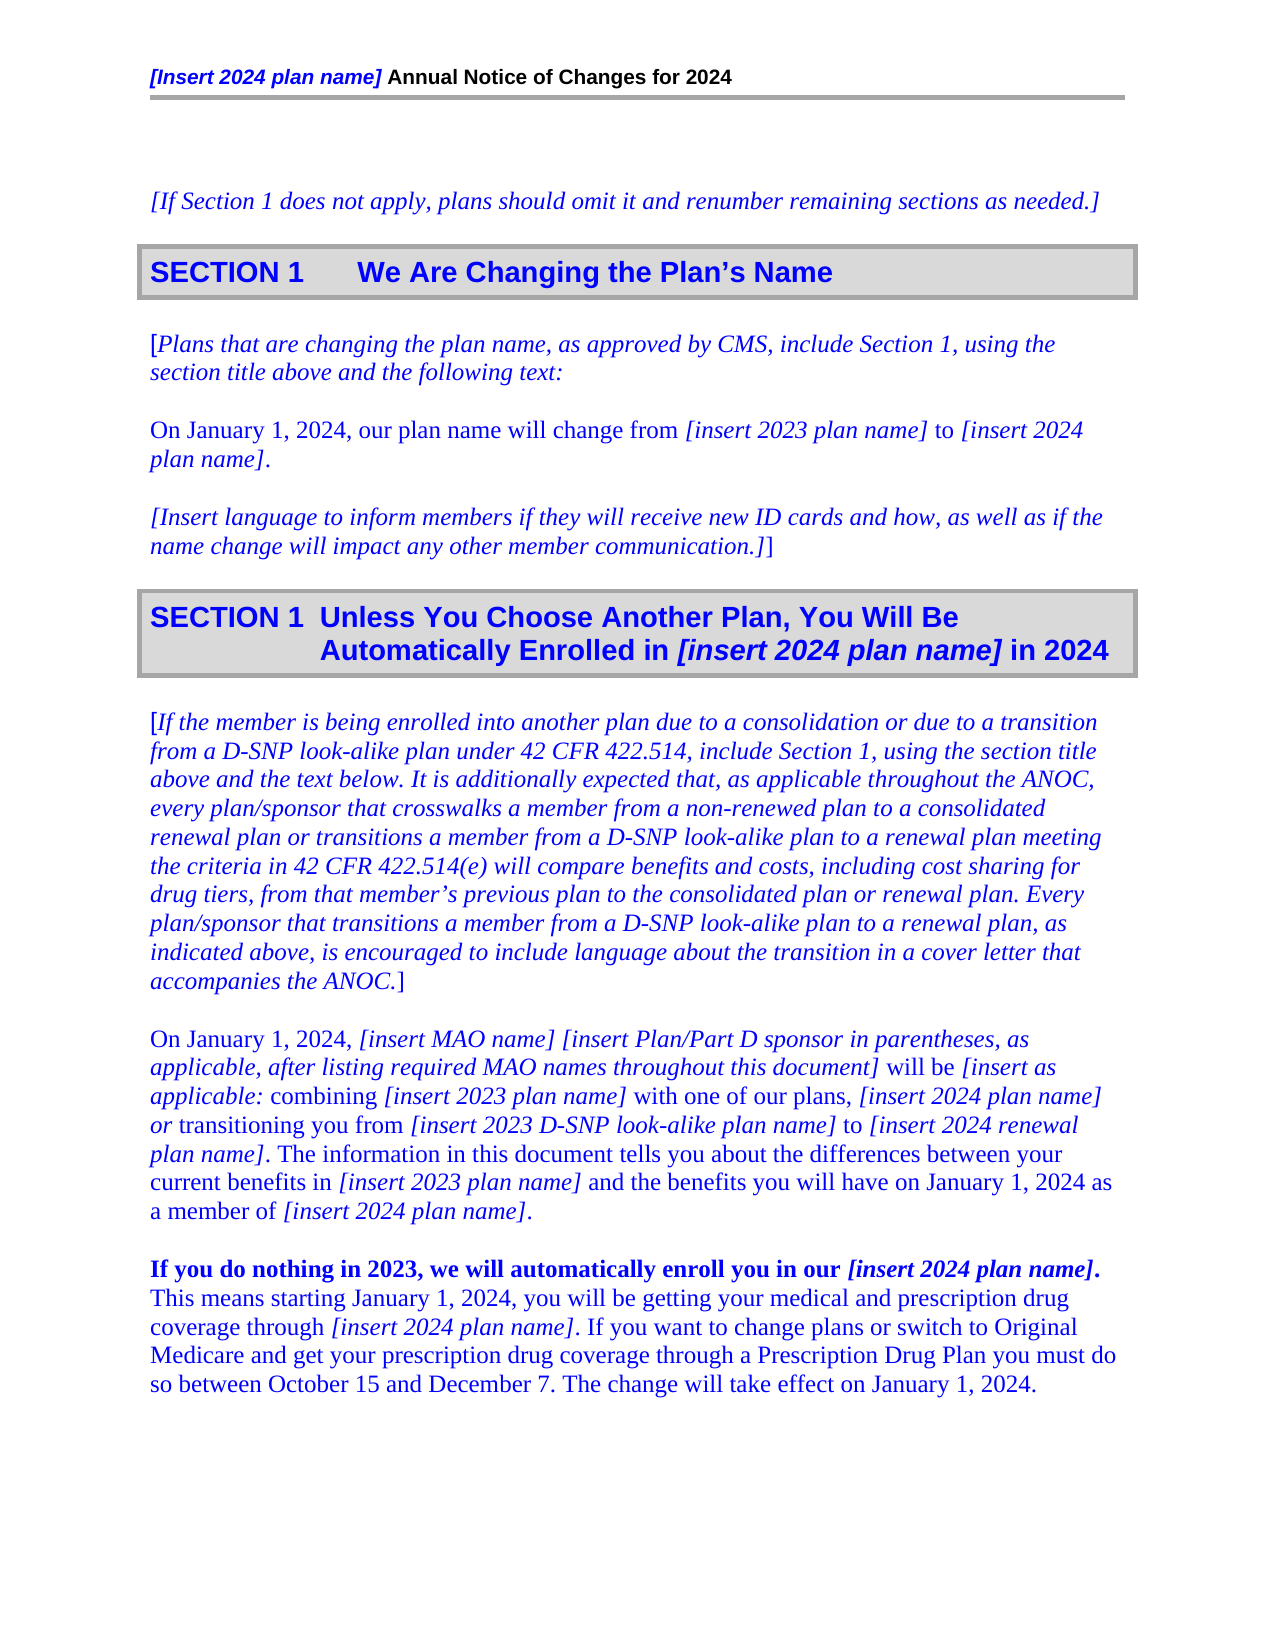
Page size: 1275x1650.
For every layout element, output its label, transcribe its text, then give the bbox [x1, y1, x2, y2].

text [Insert language to inform members if they will receive new ID cards and how, as well as if the name change will impact any other member communication.]] [150, 502, 1125, 559]
text If you do nothing in 2023, we will automatically enroll you in our [insert 2024 plan name]. This means starting January 1, 2024, you will be getting your medical and prescription drug coverage through [insert 2024 plan name]. If you want to change plans or switch to Original Medicare and get your prescription drug coverage through a Prescription Drug Plan you must do so between October 15 and December 7. The change will take effect on January 1, 2024. [150, 1254, 1125, 1398]
text [If the member is being enrolled into another plan due to a consolidation or due to a transition from a D-SNP look-alike plan under 42 CFR 422.514, include Section 1, using the section title above and the text below. It is additionally expected that, as applicable throughout the ANOC, every plan/sponsor that crosswalks a member from a non-renewed plan to a consolidated renewal plan or transitions a member from a D-SNP look-alike plan to a renewal plan meeting the criteria in 42 CFR 422.514(e) will compare benefits and costs, including cost sharing for drug tiers, from that member’s previous plan to the consolidated plan or renewal plan. Every plan/sponsor that transitions a member from a D-SNP look-alike plan to a renewal plan, as indicated above, is encouraged to include language about the transition in a cover letter that accompanies the ANOC.] [150, 707, 1125, 994]
subtitle SECTION 1 Unless You Choose Another Plan, You Will Be Automatically Enrolled in [insert 2024 plan name] in 2024 [142, 593, 1133, 673]
subtitle SECTION 1 We Are Changing the Plan’s Name [142, 249, 1133, 295]
text On January 1, 2024, [insert MAO name] [insert Plan/Part D sponsor in parentheses, as applicable, after listing required MAO names throughout this document] will be [insert as applicable: combining [insert 2023 plan name] with one of our plans, [insert 2024 plan name] or transitioning you from [insert 2023 D-SNP look-alike plan name] to [insert 2024 renewal plan name]. The information in this document tells you about the differences between your current benefits in [insert 2023 plan name] and the benefits you will have on January 1, 2024 as a member of [insert 2024 plan name]. [150, 1024, 1125, 1225]
text On January 1, 2024, our plan name will change from [insert 2023 plan name] to [insert 2024 plan name]. [150, 415, 1125, 473]
text [Plans that are changing the plan name, as approved by CMS, include Section 1, using the section title above and the following text: [150, 329, 1125, 386]
text [If Section 1 does not apply, plans should omit it and renumber remaining sections as needed.] [150, 186, 1125, 215]
